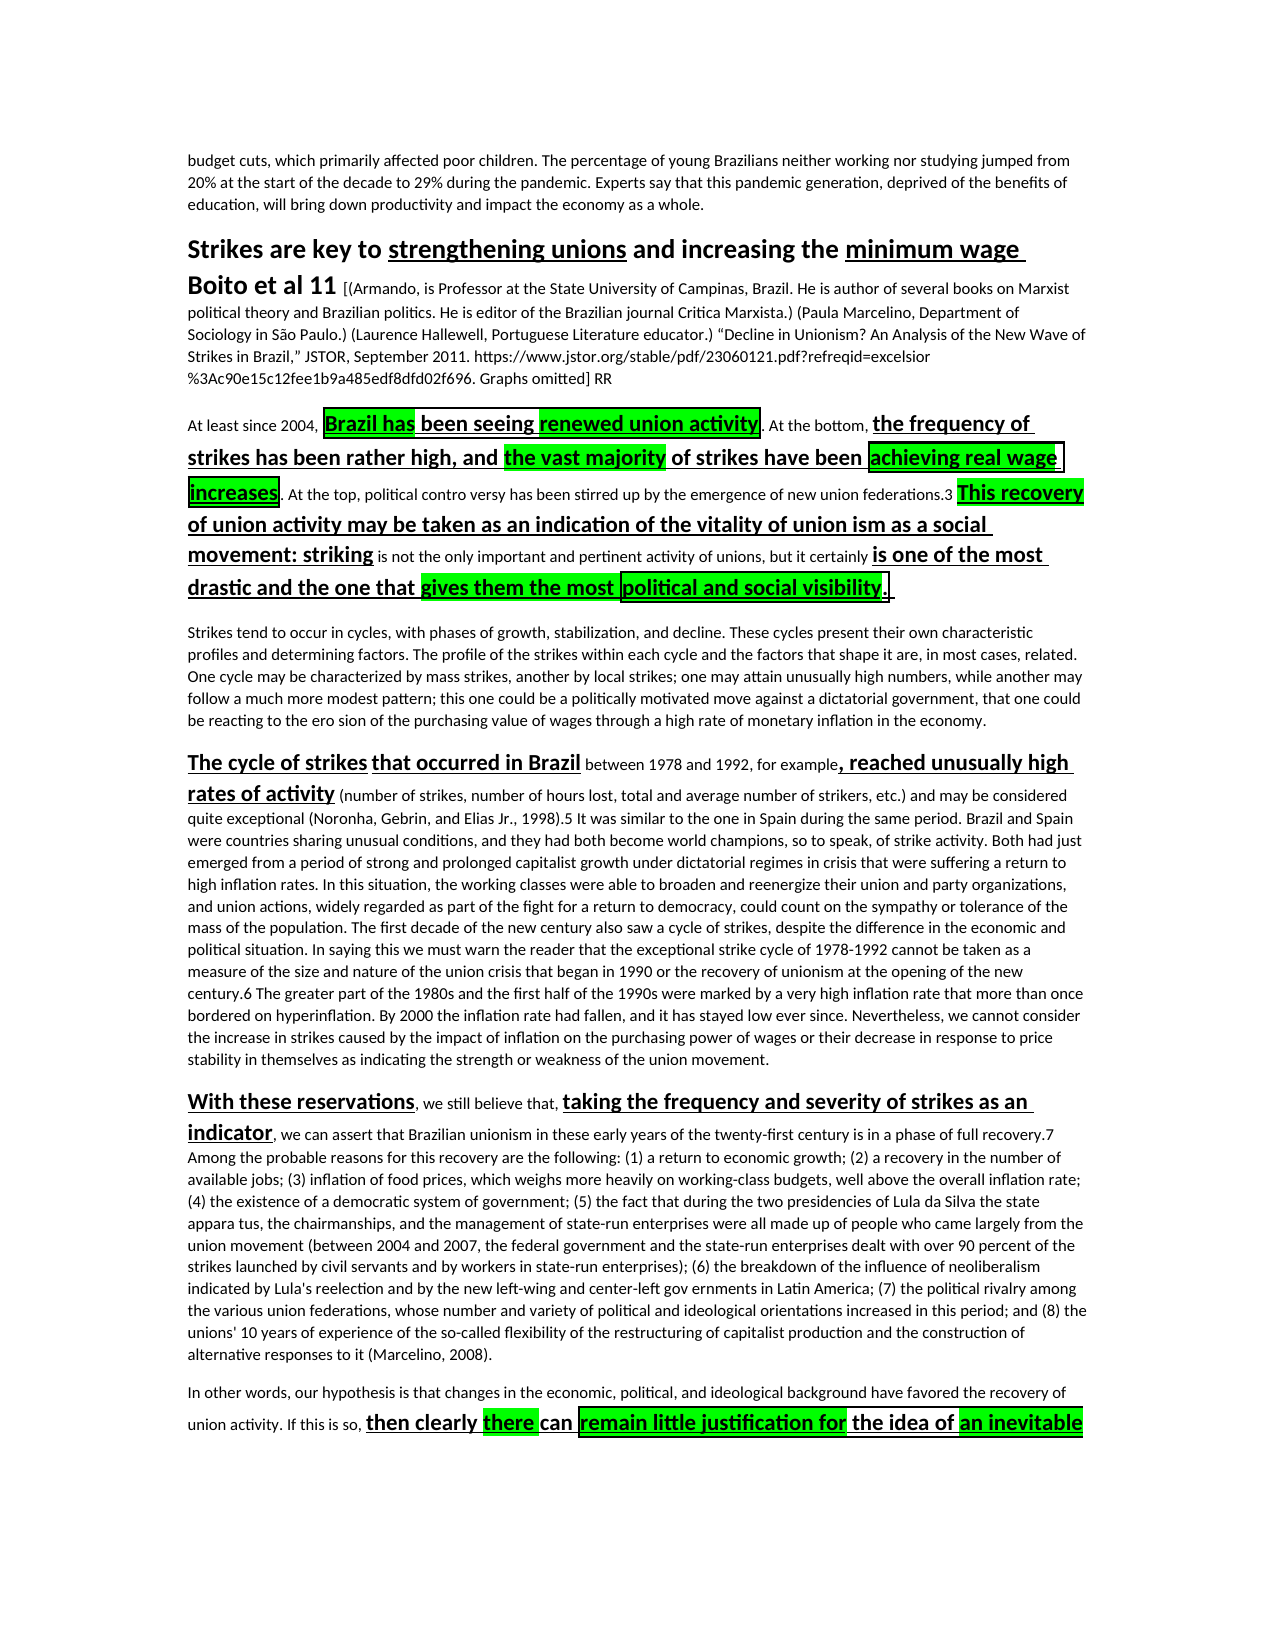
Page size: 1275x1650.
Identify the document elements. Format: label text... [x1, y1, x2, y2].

subtitle Strikes are key to strengthening unions and increasing the minimum wage [187, 232, 1087, 265]
text With these reservations, we still believe that, taking the frequency and severity of strikes as an indicator, we can assert that Brazilian unionism in these early years of the twenty-first century is in a phase of full recovery.7 Among the probable reasons for this recovery are the following: (1) a return to economic growth; (2) a recovery in the number of available jobs; (3) inflation of food prices, which weighs more heavily on working-class budgets, well above the overall inflation rate; (4) the existence of a democratic system of government; (5) the fact that during the two presidencies of Lula da Silva the state appara tus, the chairmanships, and the management of state-run enterprises were all made up of people who came largely from the union movement (between 2004 and 2007, the federal government and the state-run enterprises dealt with over 90 percent of the strikes launched by civil servants and by workers in state-run enterprises); (6) the breakdown of the influence of neoliberalism indicated by Lula's reelection and by the new left-wing and center-left gov ernments in Latin America; (7) the political rivalry among the various union federations, whose number and variety of political and ideological orientations increased in this period; and (8) the unions' 10 years of experience of the so-called flexibility of the restructuring of capitalist production and the construction of alternative responses to it (Marcelino, 2008). [187, 1087, 1087, 1364]
text Strikes tend to occur in cycles, with phases of growth, stabilization, and decline. These cycles present their own characteristic profiles and determining factors. The profile of the strikes within each cycle and the factors that shape it are, in most cases, related. One cycle may be characterized by mass strikes, another by local strikes; one may attain unusually high numbers, while another may follow a much more modest pattern; this one could be a politically motivated move against a dictatorial government, that one could be reacting to the ero sion of the purchasing value of wages through a high rate of monetary inflation in the economy. [187, 622, 1087, 730]
text At least since 2004, Brazil has been seeing renewed union activity. At the bottom, the frequency of strikes has been rather high, and the vast majority of strikes have been achieving real wage increases. At the top, political contro versy has been stirred up by the emergence of new union federations.3 This recovery of union activity may be taken as an indication of the vitality of union ism as a social movement: striking is not the only important and pertinent activity of unions, but it certainly is one of the most drastic and the one that gives them the most political and social visibility. [187, 407, 1087, 603]
text The cycle of strikes that occurred in Brazil between 1978 and 1992, for example, reached unusually high rates of activity (number of strikes, number of hours lost, total and average number of strikers, etc.) and may be considered quite exceptional (Noronha, Gebrin, and Elias Jr., 1998).5 It was similar to the one in Spain during the same period. Brazil and Spain were countries sharing unusual conditions, and they had both become world champions, so to speak, of strike activity. Both had just emerged from a period of strong and prolonged capitalist growth under dictatorial regimes in crisis that were suffering a return to high inflation rates. In this situation, the working classes were able to broaden and reenergize their union and party organizations, and union actions, widely regarded as part of the fight for a return to democracy, could count on the sympathy or tolerance of the mass of the population. The first decade of the new century also saw a cycle of strikes, despite the difference in the economic and political situation. In saying this we must warn the reader that the exceptional strike cycle of 1978-1992 cannot be taken as a measure of the size and nature of the union crisis that began in 1990 or the recovery of unionism at the opening of the new century.6 The greater part of the 1980s and the first half of the 1990s were marked by a very high inflation rate that more than once bordered on hyperinflation. By 2000 the inflation rate had fallen, and it has stayed low ever since. Nevertheless, we cannot consider the increase in strikes caused by the impact of inflation on the purchasing power of wages or their decrease in response to price stability in themselves as indicating the strength or weakness of the union movement. [187, 748, 1087, 1069]
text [187, 1383, 1087, 1438]
text Boito et al 11 [(Armando, is Professor at the State University of Campinas, Brazil. He is author of several books on Marxist political theory and Brazilian politics. He is editor of the Brazilian journal Critica Marxista.) (Paula Marcelino, Department of Sociology in São Paulo.) (Laurence Hallewell, Portuguese Literature educator.) “Decline in Unionism? An Analysis of the New Wave of Strikes in Brazil,” JSTOR, September 2011. https://www.jstor.org/stable/pdf/23060121.pdf?refreqid=excelsior%3Ac90e15c12fee1b9a485edf8dfd02f696. Graphs omitted] RR [187, 268, 1087, 388]
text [187, 150, 1087, 214]
